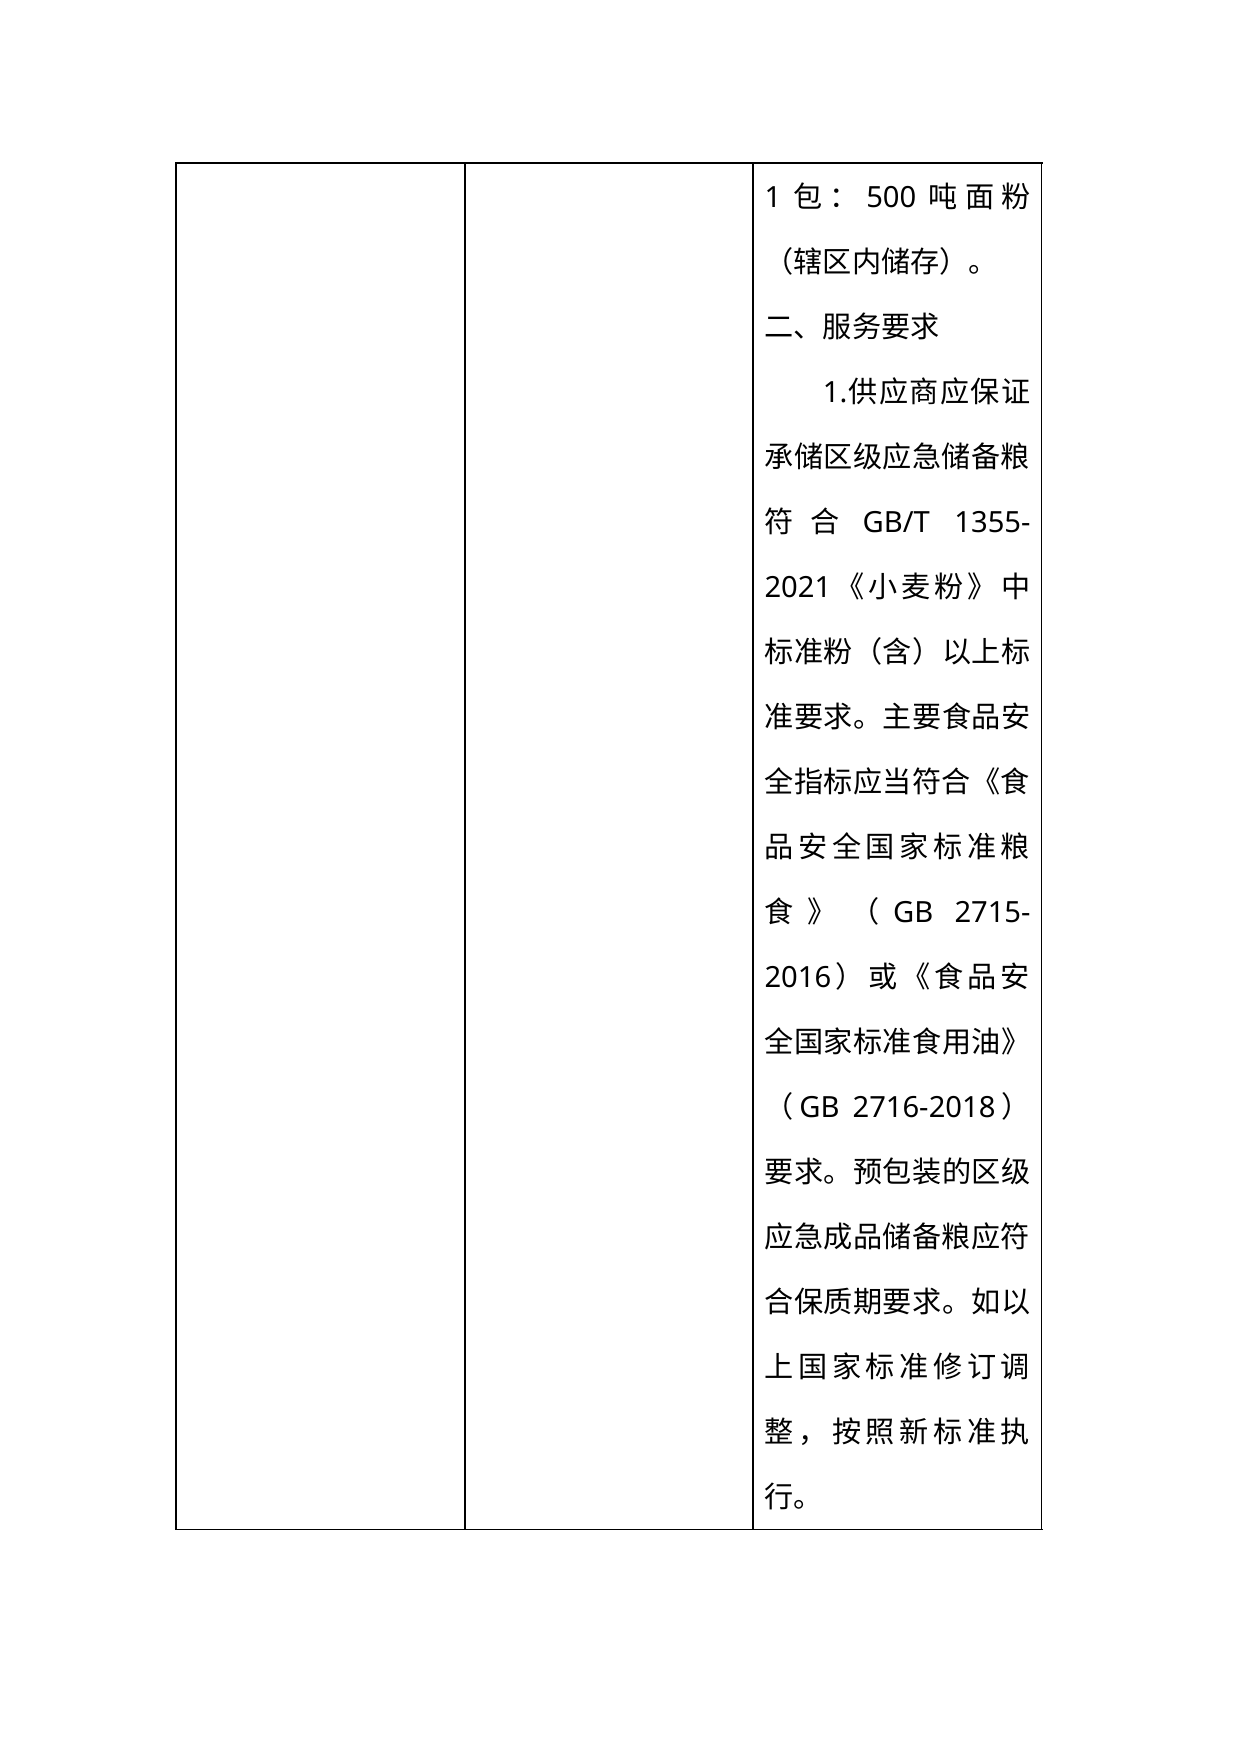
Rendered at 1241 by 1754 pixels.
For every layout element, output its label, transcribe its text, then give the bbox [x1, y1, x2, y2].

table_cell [754, 164, 1041, 1528]
table_cell 1 [466, 164, 752, 1528]
table_cell [177, 164, 464, 1528]
